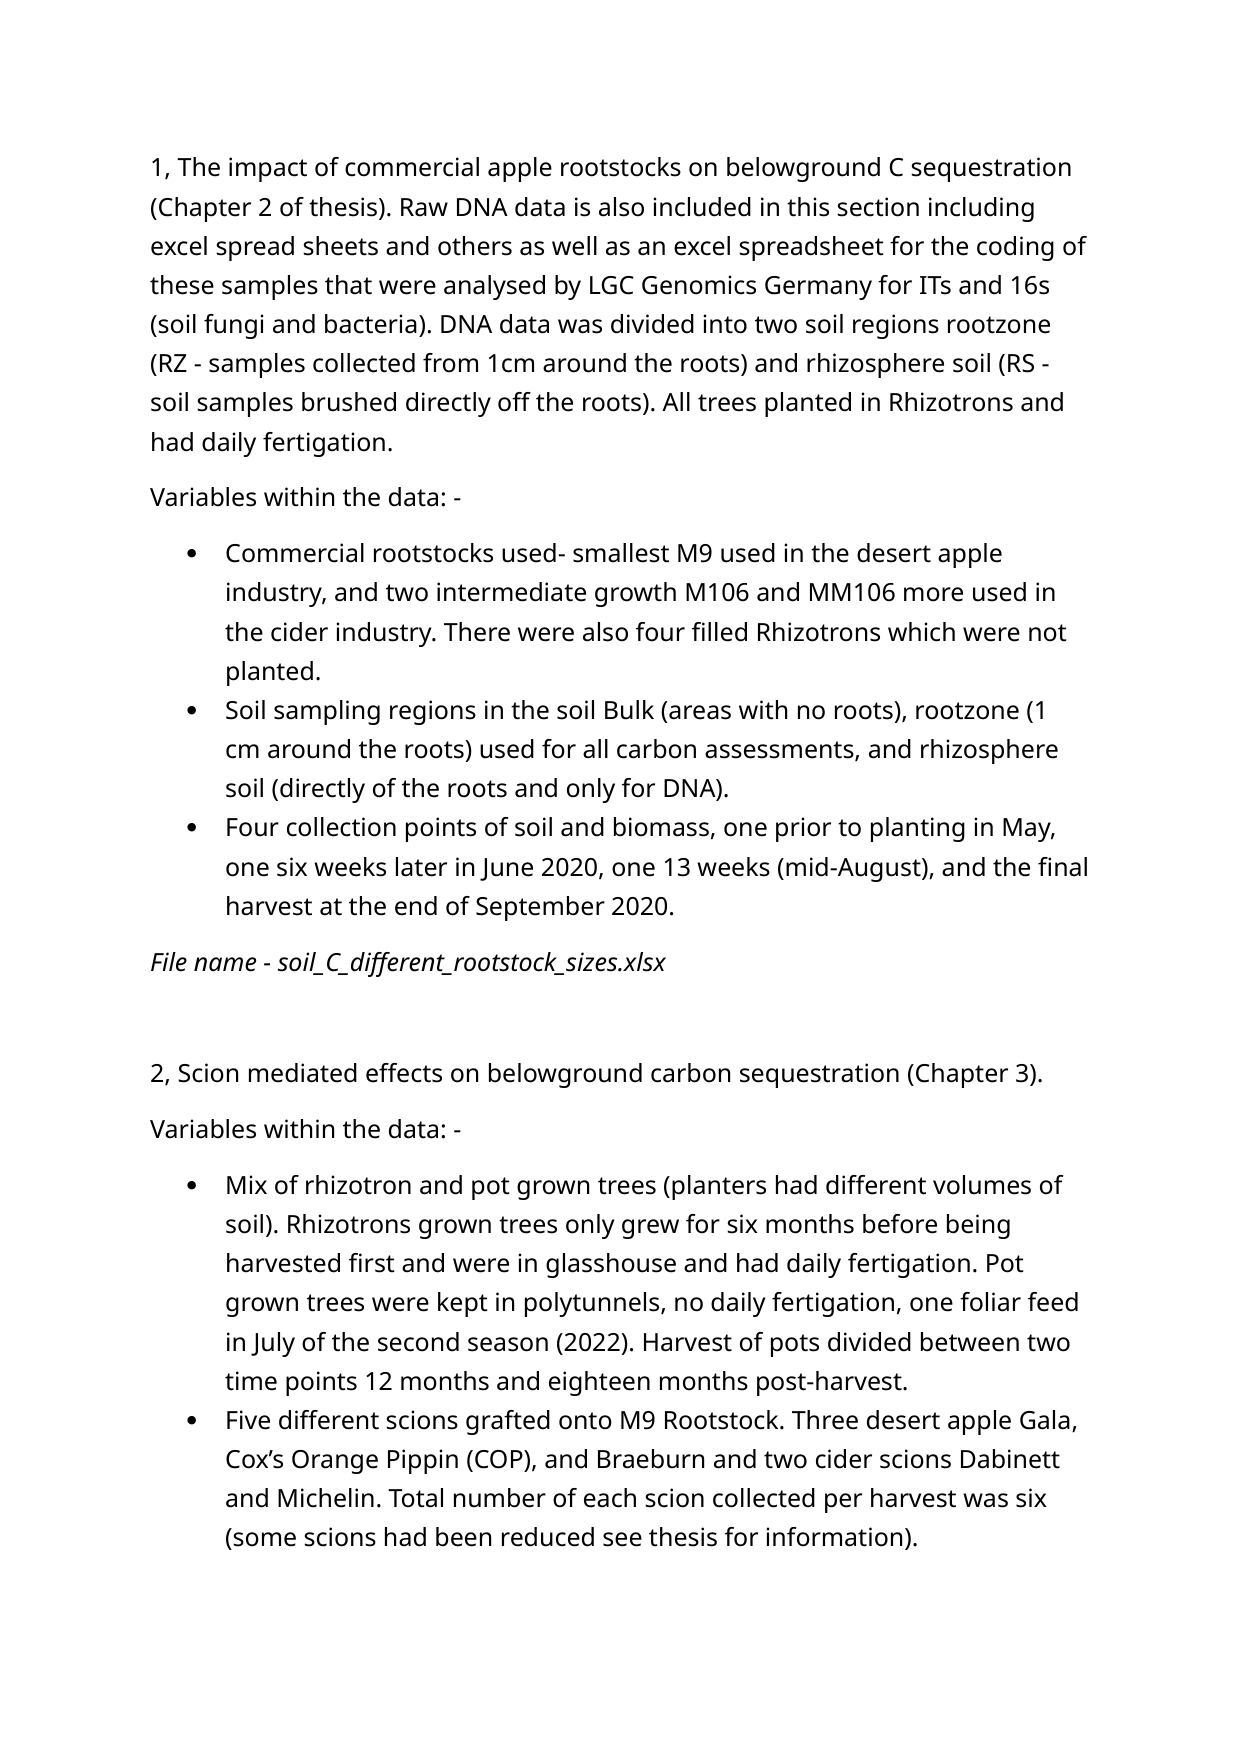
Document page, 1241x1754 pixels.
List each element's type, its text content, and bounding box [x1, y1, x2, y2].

list Five different scions grafted onto M9 Rootstock. Three desert apple Gala, Cox’s Orange Pippin (COP), and Braeburn and two cider scions Dabinett and Michelin. Total number of each scion collected per harvest was six (some scions had been reduced see thesis for information). [187, 1402, 1090, 1554]
list Four collection points of soil and biomass, one prior to planting in May, one six weeks later in June 2020, one 13 weeks (mid-August), and the final harvest at the end of September 2020. [187, 810, 1090, 922]
text Variables within the data: - [150, 480, 1090, 514]
text File name - soil_C_different_rootstock_sizes.xlsx [150, 944, 1090, 978]
text Variables within the data: - [150, 1112, 1090, 1146]
text 2, Scion mediated effects on belowground carbon sequestration (Chapter 3). [150, 1056, 1090, 1090]
list Commercial rootstocks used- smallest M9 used in the desert apple industry, and two intermediate growth M106 and MM106 more used in the cider industry. There were also four filled Rhizotrons which were not planted. [187, 536, 1090, 687]
list Mix of rhizotron and pot grown trees (planters had different volumes of soil). Rhizotrons grown trees only grew for six months before being harvested first and were in glasshouse and had daily fertigation. Pot grown trees were kept in polytunnels, no daily fertigation, one foliar feed in July of the second season (2022). Harvest of pots divided between two time points 12 months and eighteen months post-harvest. [187, 1167, 1090, 1397]
text 1, The impact of commercial apple rootstocks on belowground C sequestration (Chapter 2 of thesis). Raw DNA data is also included in this section including excel spread sheets and others as well as an excel spreadsheet for the coding of these samples that were analysed by LGC Genomics Germany for ITs and 16s (soil fungi and bacteria). DNA data was divided into two soil regions rootzone (RZ - samples collected from 1cm around the roots) and rhizosphere soil (RS - soil samples brushed directly off the roots). All trees planted in Rhizotrons and had daily fertigation. [150, 150, 1090, 458]
list Soil sampling regions in the soil Bulk (areas with no roots), rootzone (1 cm around the roots) used for all carbon assessments, and rhizosphere soil (directly of the roots and only for DNA). [187, 692, 1090, 805]
